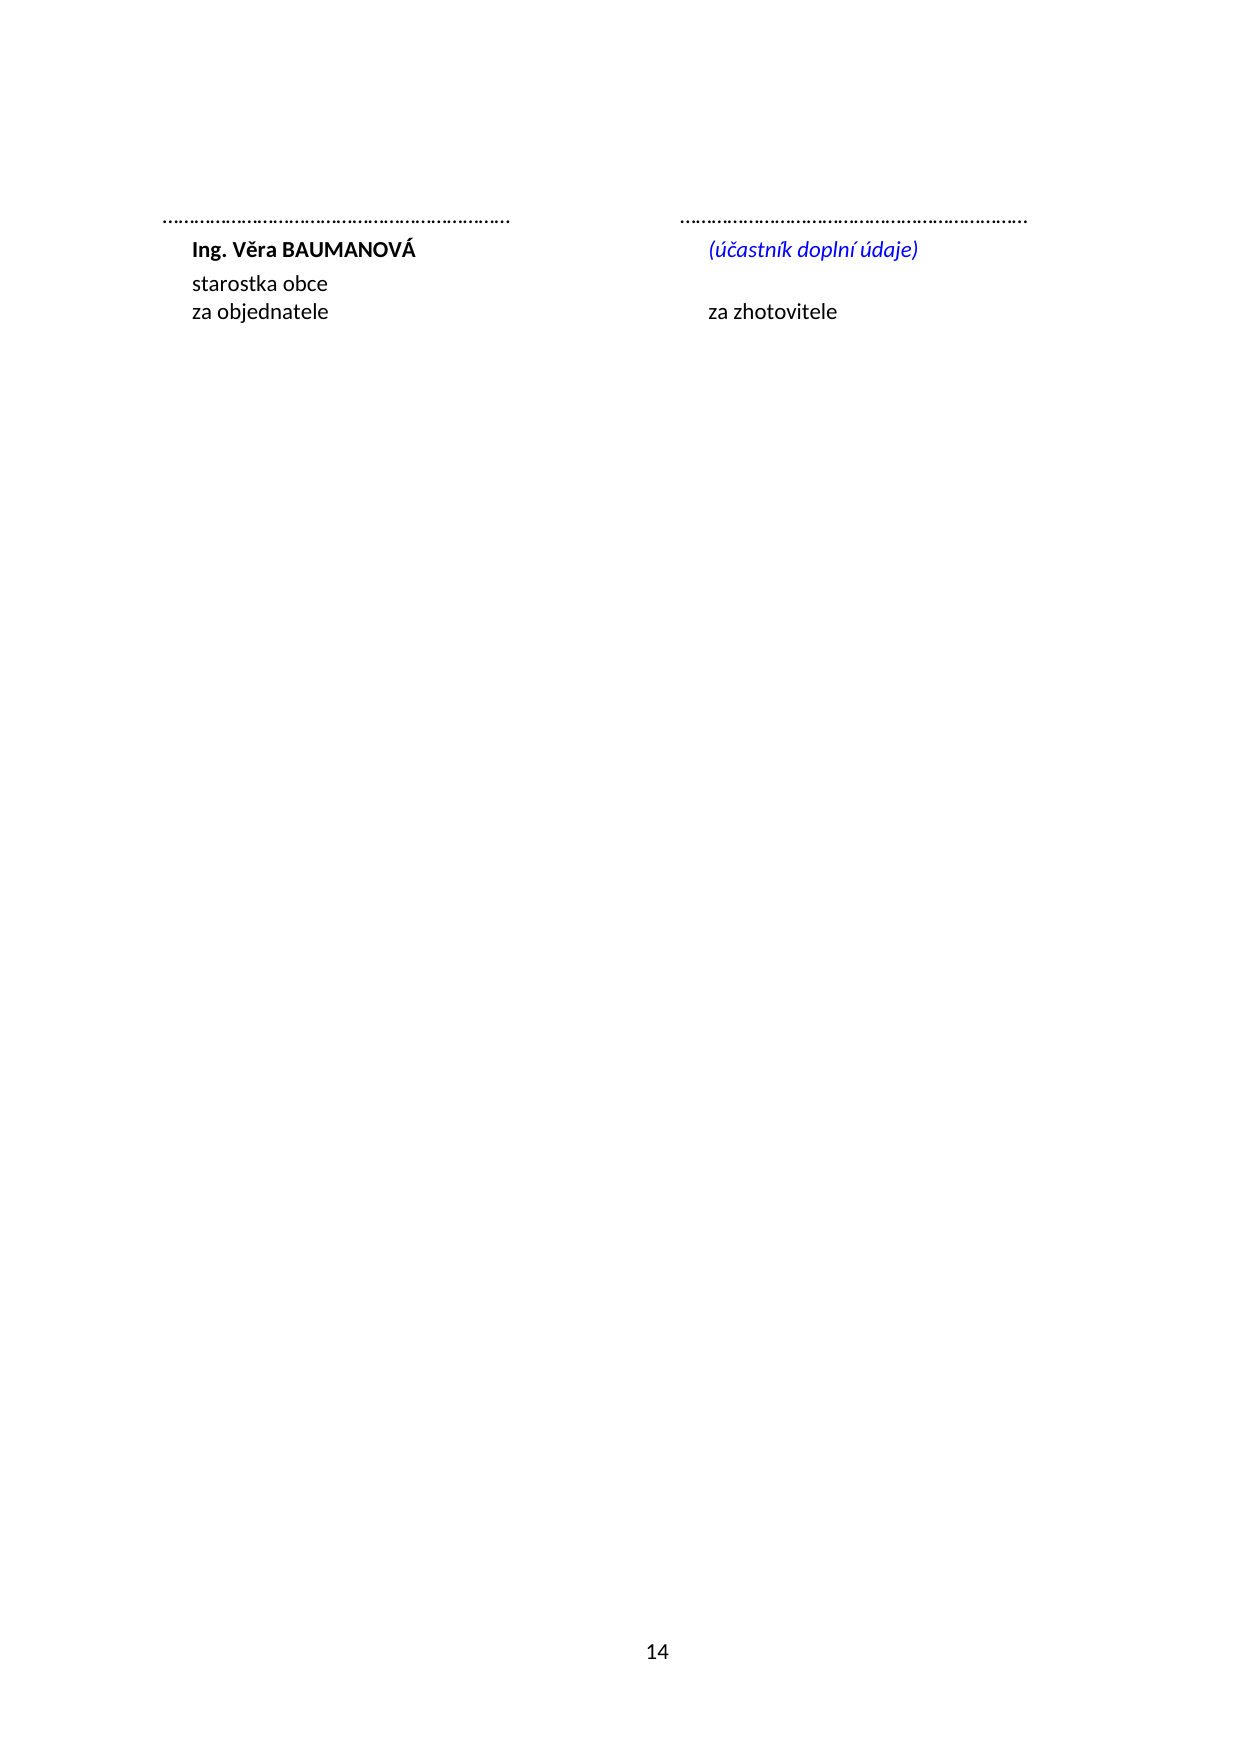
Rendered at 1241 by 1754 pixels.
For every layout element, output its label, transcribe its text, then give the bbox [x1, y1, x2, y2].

text starostka obce [118, 269, 1093, 297]
text ………………………………………………………… ………………………………………………………… [162, 201, 1093, 229]
text za objednatele za zhotovitele [118, 297, 1093, 325]
list Ing. Věra BAUMANOVÁ (účastník doplní údaje) [118, 235, 1093, 263]
